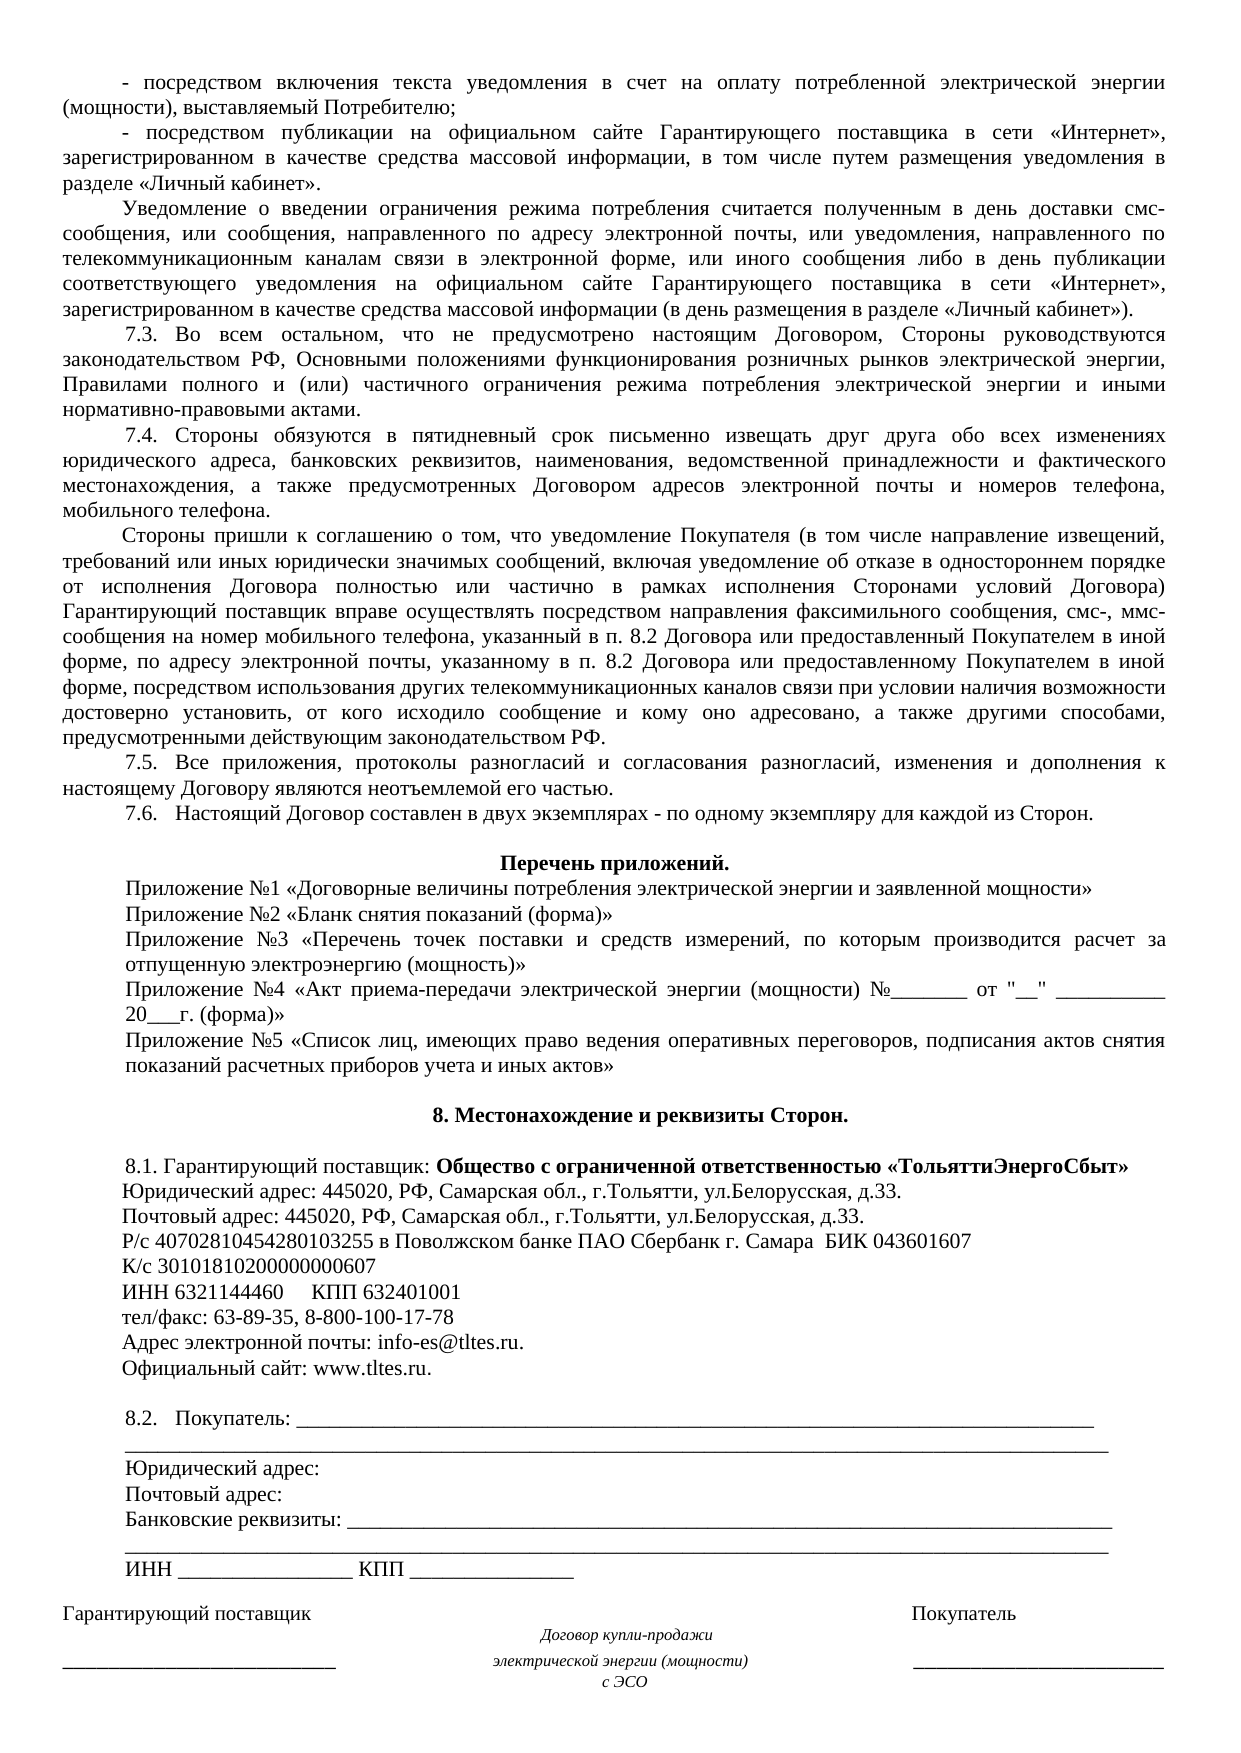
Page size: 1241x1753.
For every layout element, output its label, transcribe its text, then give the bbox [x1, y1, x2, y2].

text Банковские реквизиты: ______________________________________________________________________ [62, 1506, 1167, 1531]
list Все приложения, протоколы разногласий и согласования разногласий, изменения и дополнения к настоящему Договору являются неотъемлемой его частью. [62, 749, 1167, 800]
list Местонахождение и реквизиты Сторон. [62, 1102, 1167, 1127]
text Официальный сайт: www.tltes.ru. [62, 1354, 1167, 1380]
text 8.1. Гарантирующий поставщик: Общество с ограниченной ответственностью «ТольяттиЭнергоСбыт» [62, 1153, 1167, 1178]
text - посредством публикации на официальном сайте Гарантирующего поставщика в сети «Интернет», зарегистрированном в качестве средства массовой информации, в том числе путем размещения уведомления в разделе «Личный кабинет». [62, 119, 1167, 195]
text Стороны пришли к соглашению о том, что уведомление Покупателя (в том числе направление извещений, требований или иных юридически значимых сообщений, включая уведомление об отказе в одностороннем порядке от исполнения Договора полностью или частично в рамках исполнения Сторонами условий Договора) Гарантирующий поставщик вправе осуществлять посредством направления факсимильного сообщения, смс-, ммс-сообщения на номер мобильного телефона, указанный в п. 8.2 Договора или предоставленный Покупателем в иной форме, по адресу электронной почты, указанному в п. 8.2 Договора или предоставленному Покупателем в иной форме, посредством использования других телекоммуникационных каналов связи при условии наличия возможности достоверно установить, от кого исходило сообщение и кому оно адресовано, а также другими способами, предусмотренными действующим законодательством РФ. [62, 522, 1167, 749]
text Юридический адрес: [62, 1455, 1167, 1481]
text __________________________________________________________________________________________ [62, 1430, 1167, 1455]
text Приложение №3 «Перечень точек поставки и средств измерений, по которым производится расчет за отпущенную электроэнергию (мощность)» [125, 926, 1167, 976]
text Почтовый адрес: [62, 1481, 1167, 1506]
text Юридический адрес: 445020, РФ, Самарская обл., г.Тольятти, ул.Белорусская, д.33. [62, 1178, 1167, 1203]
list Настоящий Договор составлен в двух экземплярах - по одному экземпляру для каждой из Сторон. [62, 800, 1167, 825]
text Уведомление о введении ограничения режима потребления считается полученным в день доставки смс-сообщения, или сообщения, направленного по адресу электронной почты, или уведомления, направленного по телекоммуникационным каналам связи в электронной форме, или иного сообщения либо в день публикации соответствующего уведомления на официальном сайте Гарантирующего поставщика в сети «Интернет», зарегистрированном в качестве средства массовой информации (в день размещения в разделе «Личный кабинет»). [62, 195, 1167, 321]
text Адрес электронной почты: info-es@tltes.ru. [62, 1329, 1167, 1354]
text Перечень приложений. [62, 850, 1167, 875]
text К/с 30101810200000000607 [122, 1253, 1167, 1279]
text ИНН ________________ КПП _______________ [62, 1556, 1167, 1581]
text тел/факс: 63-89-35, 8-800-100-17-78 [122, 1304, 1167, 1329]
text 8.2. Покупатель: _________________________________________________________________________ [62, 1405, 1167, 1430]
list Во всем остальном, что не предусмотрено настоящим Договором, Стороны руководствуются законодательством РФ, Основными положениями функционирования розничных рынков электрической энергии, Правилами полного и (или) частичного ограничения режима потребления электрической энергии и иными нормативно-правовыми актами. [62, 321, 1167, 422]
text Приложение №5 «Список лиц, имеющих право ведения оперативных переговоров, подписания актов снятия показаний расчетных приборов учета и иных актов» [125, 1027, 1167, 1077]
text Приложение №2 «Бланк снятия показаний (форма)» [125, 901, 1167, 926]
text Приложение №1 «Договорные величины потребления электрической энергии и заявленной мощности» [125, 875, 1167, 901]
text Приложение №4 «Акт приема-передачи электрической энергии (мощности) №_______ от "__" __________ 20___г. (форма)» [125, 976, 1167, 1027]
text Р/с 40702810454280103255 в Поволжском банке ПАО Сбербанк г. Самара БИК 043601607 [122, 1228, 1167, 1253]
text __________________________________________________________________________________________ [62, 1531, 1167, 1556]
text ИНН 6321144460 КПП 632401001 [62, 1279, 1167, 1304]
text - посредством включения текста уведомления в счет на оплату потребленной электрической энергии (мощности), выставляемый Потребителю; [62, 69, 1167, 119]
list Стороны обязуются в пятидневный срок письменно извещать друг друга обо всех изменениях юридического адреса, банковских реквизитов, наименования, ведомственной принадлежности и фактического местонахождения, а также предусмотренных Договором адресов электронной почты и номеров телефона, мобильного телефона. [62, 422, 1167, 522]
text Почтовый адрес: 445020, РФ, Самарская обл., г.Тольятти, ул.Белорусская, д.33. [62, 1203, 1167, 1228]
